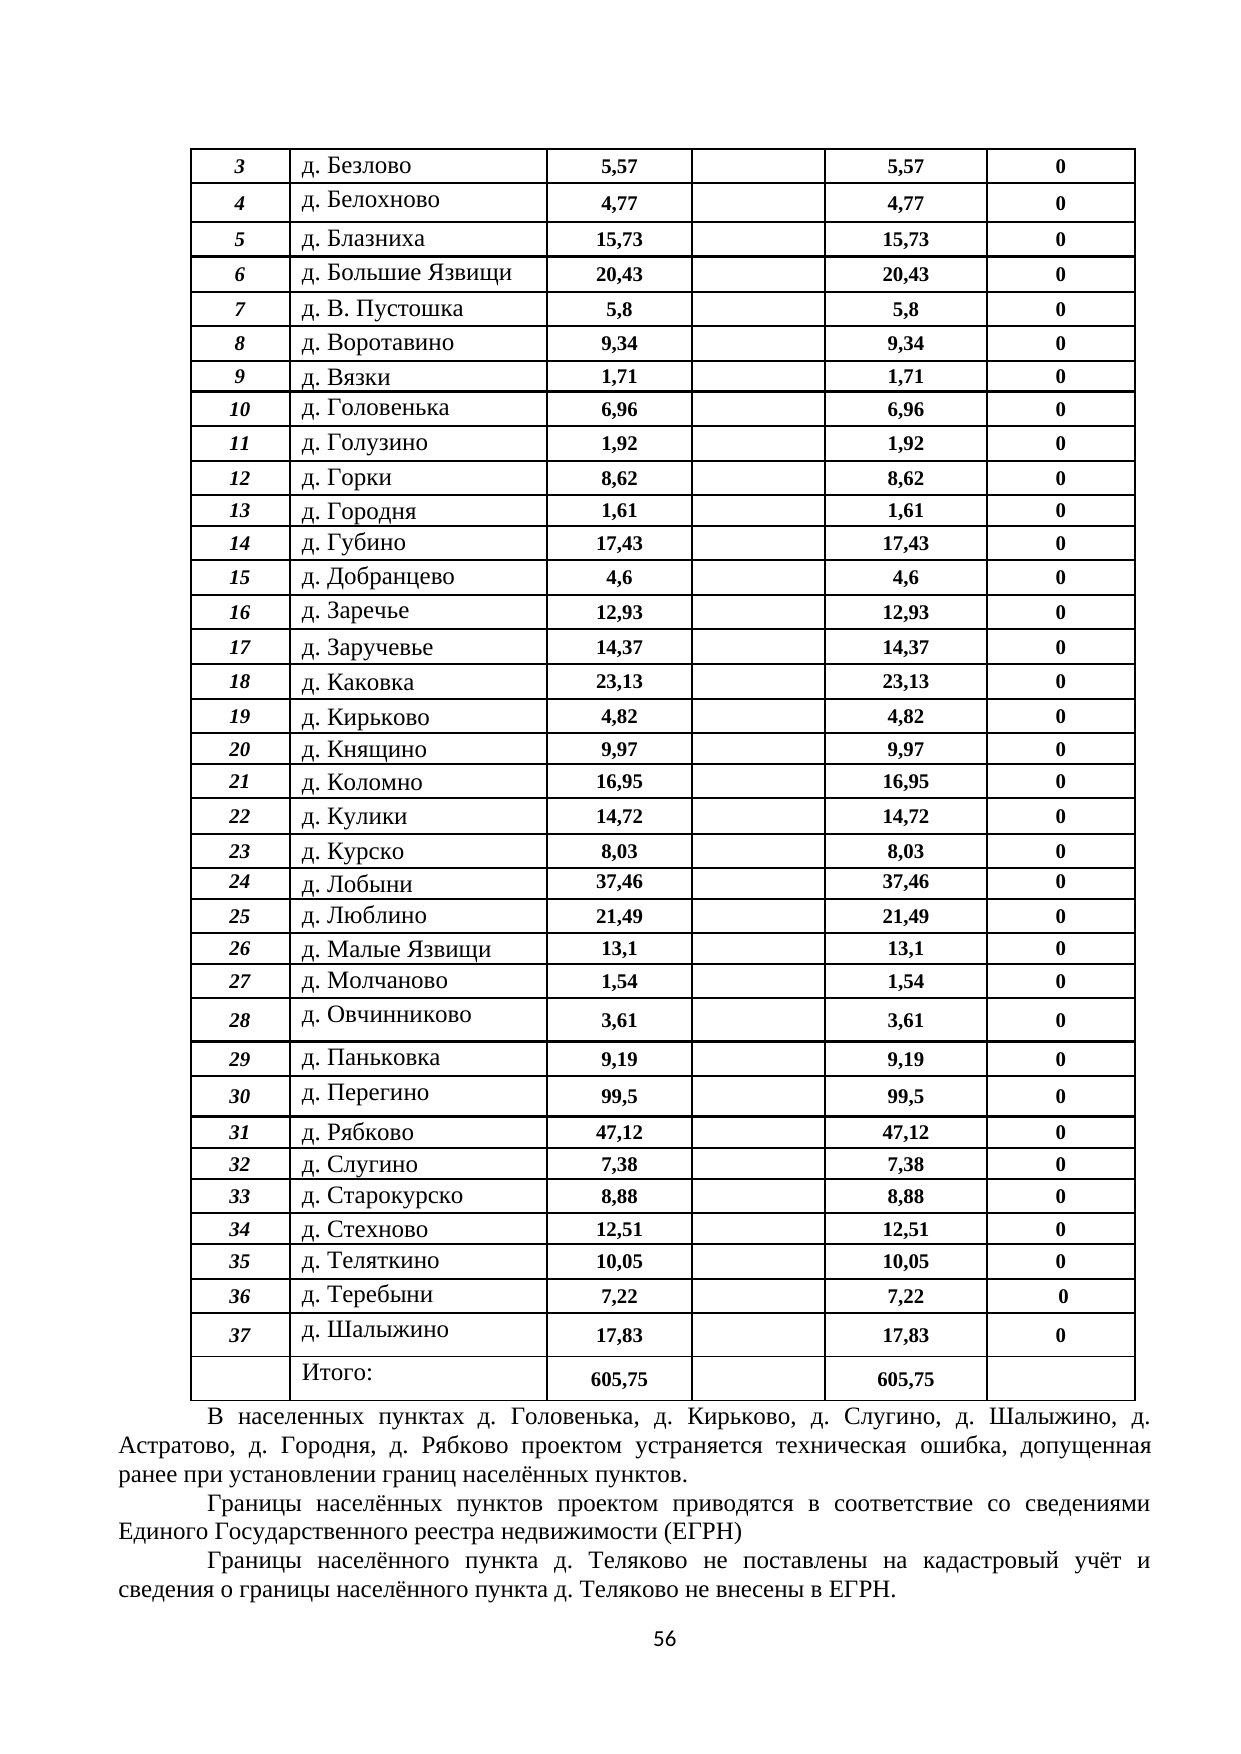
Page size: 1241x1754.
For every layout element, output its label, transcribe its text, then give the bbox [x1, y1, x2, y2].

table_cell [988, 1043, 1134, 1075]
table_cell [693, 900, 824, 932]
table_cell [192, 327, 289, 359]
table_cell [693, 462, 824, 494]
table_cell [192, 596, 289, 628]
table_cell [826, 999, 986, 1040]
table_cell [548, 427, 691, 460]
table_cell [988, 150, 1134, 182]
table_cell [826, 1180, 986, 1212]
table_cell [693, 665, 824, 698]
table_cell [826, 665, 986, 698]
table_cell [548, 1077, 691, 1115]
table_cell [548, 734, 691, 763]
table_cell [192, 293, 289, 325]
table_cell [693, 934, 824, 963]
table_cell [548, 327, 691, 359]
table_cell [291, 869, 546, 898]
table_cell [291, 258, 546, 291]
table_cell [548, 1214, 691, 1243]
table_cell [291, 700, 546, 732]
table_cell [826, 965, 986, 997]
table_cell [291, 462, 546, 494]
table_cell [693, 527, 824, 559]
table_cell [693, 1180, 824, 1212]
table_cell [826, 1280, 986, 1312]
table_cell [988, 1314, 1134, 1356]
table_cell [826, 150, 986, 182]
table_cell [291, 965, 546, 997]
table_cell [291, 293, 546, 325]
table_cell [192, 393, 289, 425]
text Границы населённого пункта д. Теляково не поставлены на кадастровый учёт и сведения о границы населённого пункта д. Теляково не внесены в ЕГРН. [118, 1545, 1152, 1603]
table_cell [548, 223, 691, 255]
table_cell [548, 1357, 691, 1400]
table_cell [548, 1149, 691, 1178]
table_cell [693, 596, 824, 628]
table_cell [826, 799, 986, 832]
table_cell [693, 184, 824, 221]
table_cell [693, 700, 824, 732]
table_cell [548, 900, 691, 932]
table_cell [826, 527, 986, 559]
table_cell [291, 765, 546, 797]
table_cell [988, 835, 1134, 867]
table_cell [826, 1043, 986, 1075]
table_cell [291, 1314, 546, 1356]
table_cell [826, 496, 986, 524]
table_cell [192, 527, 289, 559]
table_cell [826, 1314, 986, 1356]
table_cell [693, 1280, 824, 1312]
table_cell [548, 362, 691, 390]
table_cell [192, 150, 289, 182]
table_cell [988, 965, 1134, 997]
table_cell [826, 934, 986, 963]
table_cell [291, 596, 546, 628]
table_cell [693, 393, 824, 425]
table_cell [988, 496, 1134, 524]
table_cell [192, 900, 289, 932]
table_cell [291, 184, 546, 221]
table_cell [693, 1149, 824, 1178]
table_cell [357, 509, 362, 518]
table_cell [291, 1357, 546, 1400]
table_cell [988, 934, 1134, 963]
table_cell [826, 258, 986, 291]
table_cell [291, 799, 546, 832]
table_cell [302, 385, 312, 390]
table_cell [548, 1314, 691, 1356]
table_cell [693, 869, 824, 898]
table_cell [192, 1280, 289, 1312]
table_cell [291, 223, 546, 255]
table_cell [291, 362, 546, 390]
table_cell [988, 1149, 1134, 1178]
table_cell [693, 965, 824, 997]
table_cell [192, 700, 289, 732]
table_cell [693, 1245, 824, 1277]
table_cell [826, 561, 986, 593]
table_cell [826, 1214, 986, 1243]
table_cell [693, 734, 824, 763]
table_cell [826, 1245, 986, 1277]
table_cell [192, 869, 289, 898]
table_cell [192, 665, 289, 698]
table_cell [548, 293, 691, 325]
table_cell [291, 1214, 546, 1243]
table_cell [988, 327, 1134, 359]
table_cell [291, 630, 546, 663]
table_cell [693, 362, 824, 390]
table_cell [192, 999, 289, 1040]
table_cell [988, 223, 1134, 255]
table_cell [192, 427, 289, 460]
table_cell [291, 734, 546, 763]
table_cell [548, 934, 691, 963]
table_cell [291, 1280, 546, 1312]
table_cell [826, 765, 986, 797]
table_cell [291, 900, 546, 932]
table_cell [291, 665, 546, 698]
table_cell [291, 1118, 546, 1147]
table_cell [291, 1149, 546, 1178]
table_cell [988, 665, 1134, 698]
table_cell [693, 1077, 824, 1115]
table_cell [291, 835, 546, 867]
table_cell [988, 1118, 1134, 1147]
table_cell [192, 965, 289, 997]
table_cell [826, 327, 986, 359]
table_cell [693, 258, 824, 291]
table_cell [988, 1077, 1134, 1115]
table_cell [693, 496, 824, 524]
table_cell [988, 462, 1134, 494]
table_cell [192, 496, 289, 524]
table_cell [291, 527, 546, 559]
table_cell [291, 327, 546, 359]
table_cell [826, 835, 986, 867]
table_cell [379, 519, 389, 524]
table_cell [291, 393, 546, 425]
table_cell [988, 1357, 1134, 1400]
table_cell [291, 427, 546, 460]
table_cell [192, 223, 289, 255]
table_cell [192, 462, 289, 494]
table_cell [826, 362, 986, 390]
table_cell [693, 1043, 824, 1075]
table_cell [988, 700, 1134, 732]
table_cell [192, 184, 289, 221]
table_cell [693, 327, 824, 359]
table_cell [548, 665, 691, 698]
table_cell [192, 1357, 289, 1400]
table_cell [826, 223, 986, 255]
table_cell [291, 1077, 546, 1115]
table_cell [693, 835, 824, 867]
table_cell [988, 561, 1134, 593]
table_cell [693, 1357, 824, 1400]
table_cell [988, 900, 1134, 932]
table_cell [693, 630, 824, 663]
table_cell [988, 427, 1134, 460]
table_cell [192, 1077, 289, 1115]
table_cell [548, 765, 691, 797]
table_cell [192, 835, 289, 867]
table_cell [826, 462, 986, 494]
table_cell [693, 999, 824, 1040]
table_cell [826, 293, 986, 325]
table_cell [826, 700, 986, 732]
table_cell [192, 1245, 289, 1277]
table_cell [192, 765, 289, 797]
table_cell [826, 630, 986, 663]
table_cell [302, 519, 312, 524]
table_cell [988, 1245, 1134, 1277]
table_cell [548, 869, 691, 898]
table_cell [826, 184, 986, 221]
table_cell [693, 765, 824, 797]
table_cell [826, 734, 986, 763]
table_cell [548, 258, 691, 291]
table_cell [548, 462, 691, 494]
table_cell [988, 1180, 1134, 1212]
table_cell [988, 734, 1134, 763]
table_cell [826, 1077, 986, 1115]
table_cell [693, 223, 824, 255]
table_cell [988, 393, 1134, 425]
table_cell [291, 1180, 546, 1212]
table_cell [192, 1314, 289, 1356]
text В населенных пунктах д. Головенька, д. Кирьково, д. Слугино, д. Шалыжино, д. Астратово, д. Городня, д. Рябково проектом устраняется техническая ошибка, допущенная ранее при установлении границ населённых пунктов. [118, 1401, 1152, 1488]
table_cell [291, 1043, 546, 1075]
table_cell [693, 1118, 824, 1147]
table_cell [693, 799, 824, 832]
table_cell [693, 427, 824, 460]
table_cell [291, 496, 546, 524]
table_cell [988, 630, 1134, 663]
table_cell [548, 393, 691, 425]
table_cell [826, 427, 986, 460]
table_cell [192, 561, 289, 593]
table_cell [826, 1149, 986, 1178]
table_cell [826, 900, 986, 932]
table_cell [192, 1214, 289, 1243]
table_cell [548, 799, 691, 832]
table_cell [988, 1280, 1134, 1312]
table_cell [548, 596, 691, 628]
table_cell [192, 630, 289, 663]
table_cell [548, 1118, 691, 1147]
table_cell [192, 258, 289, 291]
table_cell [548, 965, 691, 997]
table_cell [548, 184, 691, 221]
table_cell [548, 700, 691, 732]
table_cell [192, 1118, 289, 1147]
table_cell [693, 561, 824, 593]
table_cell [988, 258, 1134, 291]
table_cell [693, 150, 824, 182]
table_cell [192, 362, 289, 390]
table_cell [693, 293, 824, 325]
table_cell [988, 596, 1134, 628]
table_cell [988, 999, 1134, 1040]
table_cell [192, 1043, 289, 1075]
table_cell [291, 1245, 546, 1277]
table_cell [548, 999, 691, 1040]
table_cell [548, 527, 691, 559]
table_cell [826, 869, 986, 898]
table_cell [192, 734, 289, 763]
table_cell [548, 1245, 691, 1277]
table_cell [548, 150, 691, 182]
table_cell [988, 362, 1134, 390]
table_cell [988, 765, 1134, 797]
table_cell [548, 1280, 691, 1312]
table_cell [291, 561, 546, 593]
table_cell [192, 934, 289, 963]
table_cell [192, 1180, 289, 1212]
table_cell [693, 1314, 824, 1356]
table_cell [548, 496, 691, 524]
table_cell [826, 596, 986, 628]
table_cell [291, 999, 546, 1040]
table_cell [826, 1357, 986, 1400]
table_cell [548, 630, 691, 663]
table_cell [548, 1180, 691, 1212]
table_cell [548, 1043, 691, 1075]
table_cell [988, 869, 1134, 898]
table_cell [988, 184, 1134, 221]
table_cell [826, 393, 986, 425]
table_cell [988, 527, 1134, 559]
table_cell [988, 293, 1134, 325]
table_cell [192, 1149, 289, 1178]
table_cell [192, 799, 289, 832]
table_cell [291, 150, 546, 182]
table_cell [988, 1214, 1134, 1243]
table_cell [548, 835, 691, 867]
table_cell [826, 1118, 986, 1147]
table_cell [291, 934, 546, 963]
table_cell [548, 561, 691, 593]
text Границы населённых пунктов проектом приводятся в соответствие со сведениями Единого Государственного реестра недвижимости (ЕГРН) [118, 1488, 1152, 1545]
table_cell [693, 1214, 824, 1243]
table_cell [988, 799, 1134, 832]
